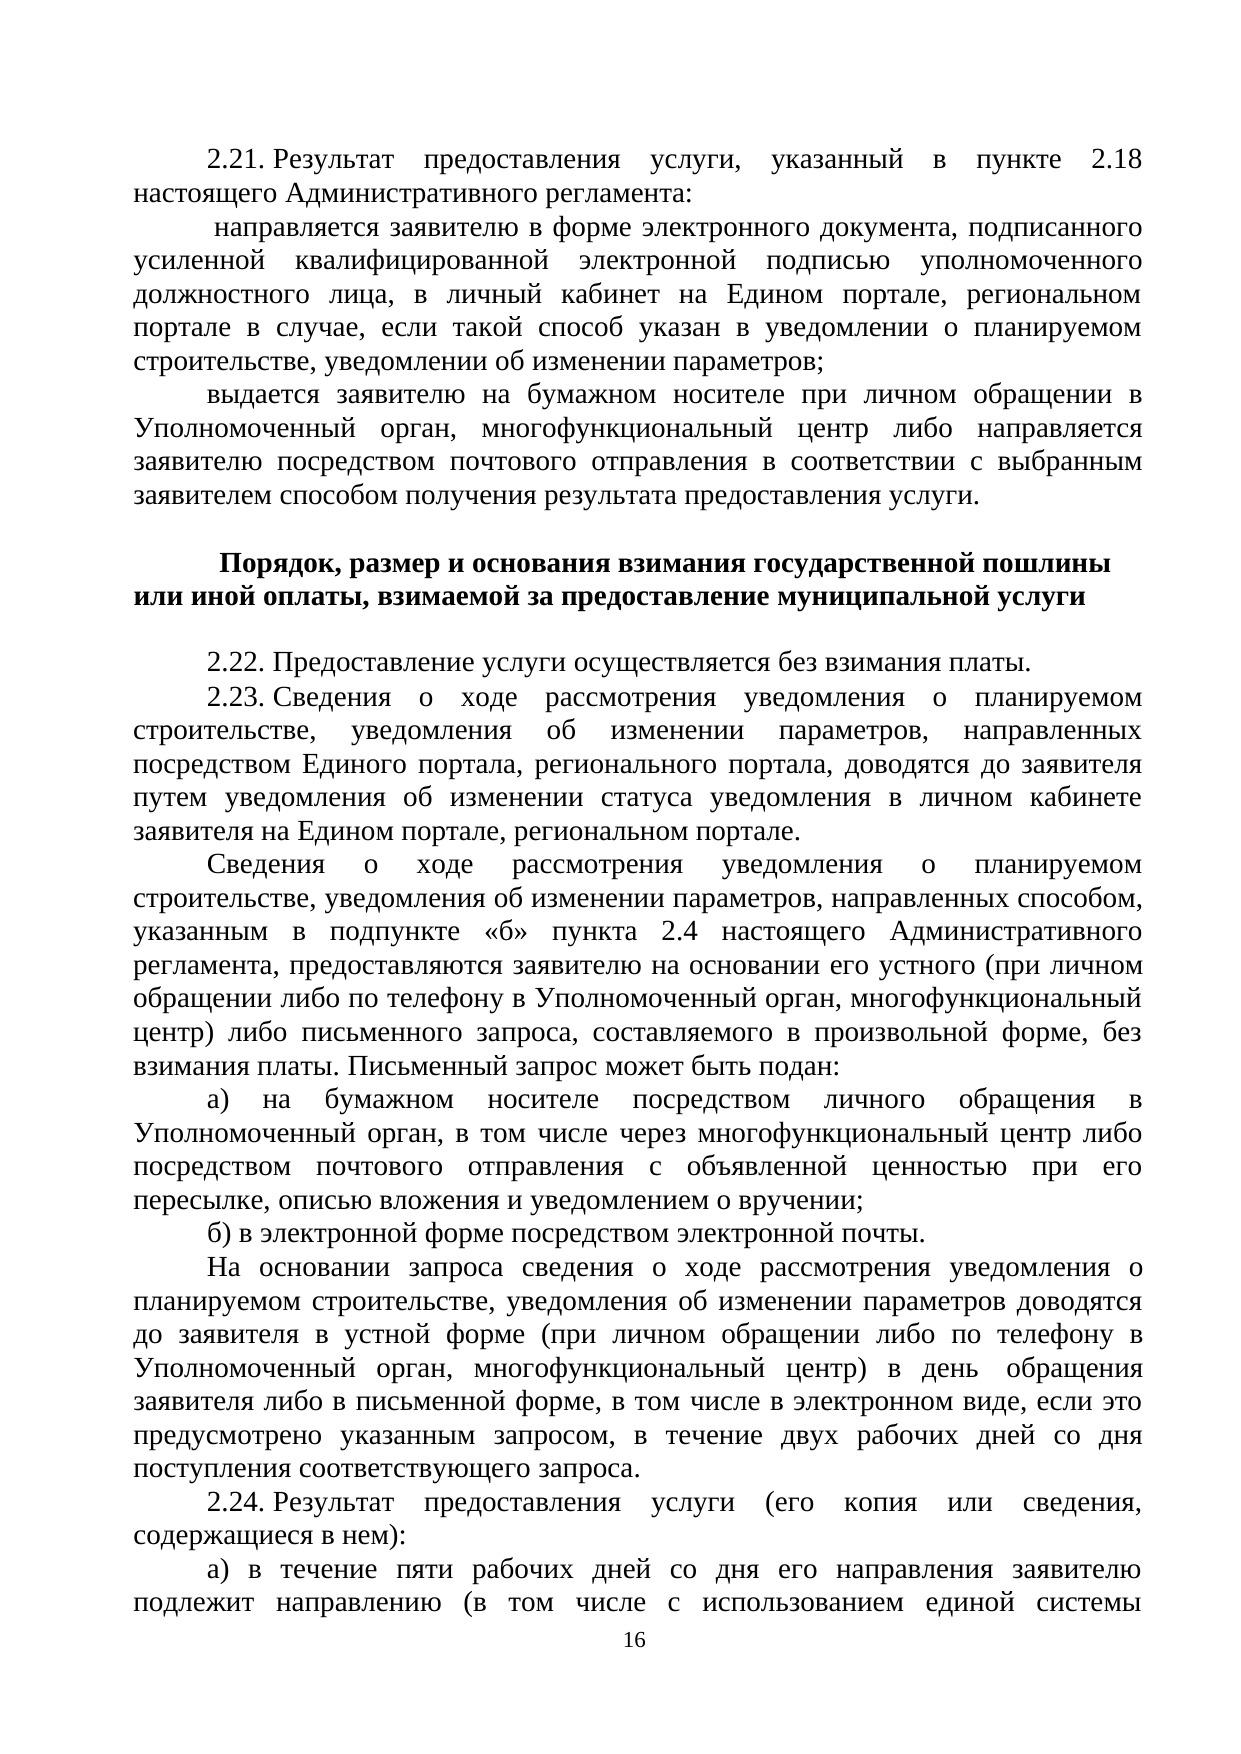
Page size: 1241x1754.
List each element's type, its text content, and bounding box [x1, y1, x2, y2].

text Сведения о ходе рассмотрения уведомления о планируемом строительстве, уведомления об изменении параметров, направленных способом, указанным в подпункте «б» пункта 2.4 настоящего Административного регламента, предоставляются заявителю на основании его устного (при личном обращении либо по телефону в Уполномоченный орган, многофункциональный центр) либо письменного запроса, составляемого в произвольной форме, без взимания платы. Письменный запрос может быть подан: [133, 846, 1143, 1081]
text а) на бумажном носителе посредством личного обращения в Уполномоченный орган, в том числе через многофункциональный центр либо посредством почтового отправления с объявленной ценностью при его пересылке, описью вложения и уведомлением о вручении; [133, 1081, 1143, 1216]
list Предоставление услуги осуществляется без взимания платы. [207, 645, 1166, 679]
text направляется заявителю в форме электронного документа, подписанного усиленной квалифицированной электронной подписью уполномоченного должностного лица, в личный кабинет на Едином портале, региональном портале в случае, если такой способ указан в уведомлении о планируемом строительстве, уведомлении об изменении параметров; [133, 209, 1142, 376]
list Сведения о ходе рассмотрения уведомления о планируемом строительстве, уведомления об изменении параметров, направленных посредством Единого портала, регионального портала, доводятся до заявителя путем уведомления об изменении статуса уведомления в личном кабинете заявителя на Едином портале, региональном портале. [133, 679, 1142, 846]
list Результат предоставления услуги (его копия или сведения, содержащиеся в нем): [133, 1484, 1142, 1551]
subtitle Порядок, размер и основания взимания государственной пошлины или иной оплаты, взимаемой за предоставление муниципальной услуги [133, 545, 1166, 612]
list Результат предоставления услуги, указанный в пункте 2.18 настоящего Административного регламента: [133, 142, 1143, 209]
text б) в электронной форме посредством электронной почты. [207, 1216, 1166, 1249]
text выдается заявителю на бумажном носителе при личном обращении в Уполномоченный орган, многофункциональный центр либо направляется заявителю посредством почтового отправления в соответствии с выбранным заявителем способом получения результата предоставления услуги. [133, 376, 1143, 511]
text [133, 1551, 1143, 1618]
text На основании запроса сведения о ходе рассмотрения уведомления о планируемом строительстве, уведомления об изменении параметров доводятся до заявителя в устной форме (при личном обращении либо по телефону в Уполномоченный орган, многофункциональный центр) в день обращения заявителя либо в письменной форме, в том числе в электронном виде, если это предусмотрено указанным запросом, в течение двух рабочих дней со дня поступления соответствующего запроса. [133, 1249, 1143, 1484]
